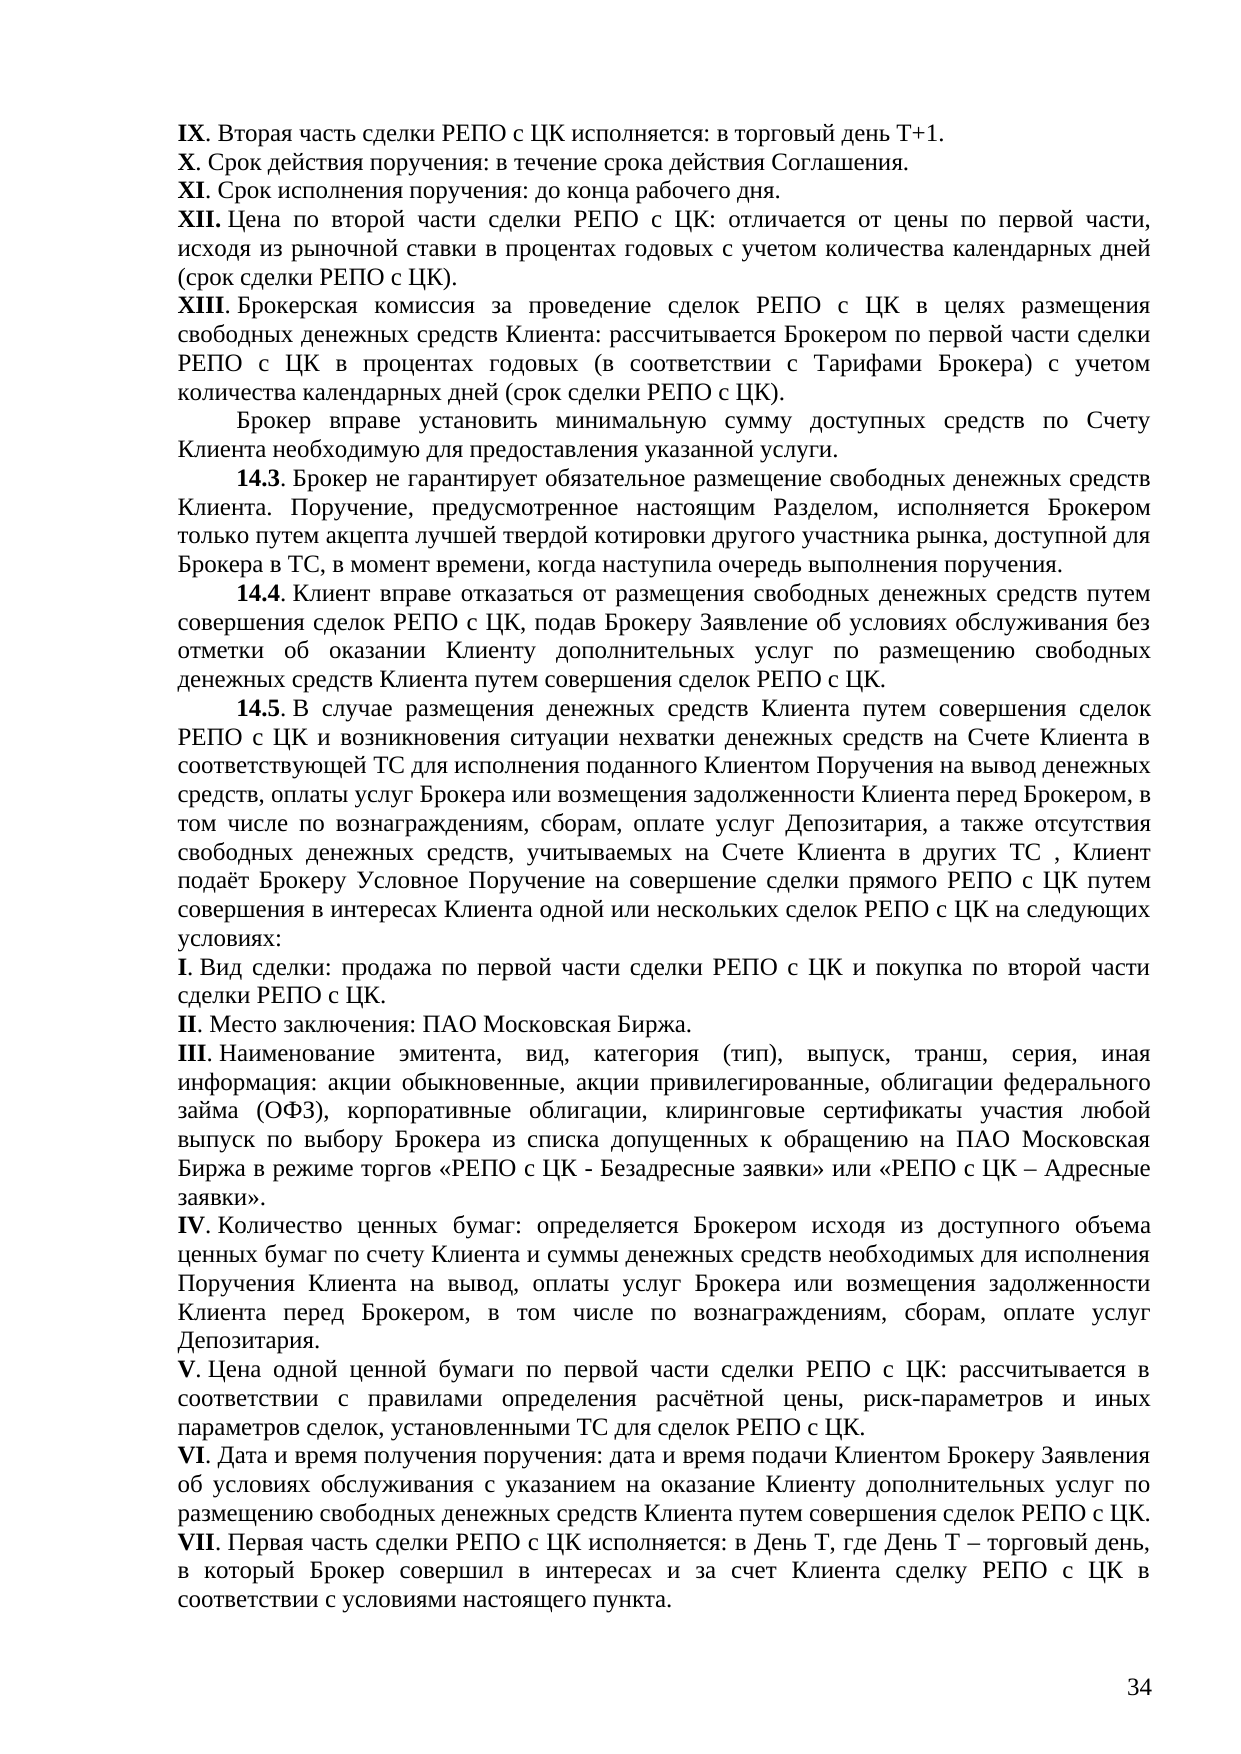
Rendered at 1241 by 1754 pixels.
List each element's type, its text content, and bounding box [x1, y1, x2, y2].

text 14.3. Брокер не гарантирует обязательное размещение свободных денежных средств Клиента. Поручение, предусмотренное настоящим Разделом, исполняется Брокером только путем акцепта лучшей твердой котировки другого участника рынка, доступной для Брокера в ТС, в момент времени, когда наступила очередь выполнения поручения. [177, 463, 1152, 578]
text 14.5. В случае размещения денежных средств Клиента путем совершения сделок РЕПО с ЦК и возникновения ситуации нехватки денежных средств на Счете Клиента в соответствующей ТС для исполнения поданного Клиентом Поручения на вывод денежных средств, оплаты услуг Брокера или возмещения задолженности Клиента перед Брокером, в том числе по вознаграждениям, сборам, оплате услуг Депозитария, а также отсутствия свободных денежных средств, учитываемых на Счете Клиента в других ТС , Клиент подаёт Брокеру Условное Поручение на совершение сделки прямого РЕПО с ЦК путем совершения в интересах Клиента одной или нескольких сделок РЕПО с ЦК на следующих условиях: [177, 693, 1152, 952]
text II. Место заключения: ПАО Московская Биржа. [177, 1009, 1152, 1038]
text VI. Дата и время получения поручения: дата и время подачи Клиентом Брокеру Заявления об условиях обслуживания с указанием на оказание Клиенту дополнительных услуг по размещению свободных денежных средств Клиента путем совершения сделок РЕПО с ЦК. [177, 1441, 1152, 1527]
text X. Срок действия поручения: в течение срока действия Соглашения. [177, 147, 1152, 176]
text XII. Цена по второй части сделки РЕПО с ЦК: отличается от цены по первой части, исходя из рыночной ставки в процентах годовых с учетом количества календарных дней (срок сделки РЕПО с ЦК). [177, 204, 1152, 291]
text IV. Количество ценных бумаг: определяется Брокером исходя из доступного объема ценных бумаг по счету Клиента и суммы денежных средств необходимых для исполнения Поручения Клиента на вывод, оплаты услуг Брокера или возмещения задолженности Клиента перед Брокером, в том числе по вознаграждениям, сборам, оплате услуг Депозитария. [177, 1211, 1152, 1354]
text Брокер вправе установить минимальную сумму доступных средств по Счету Клиента необходимую для предоставления указанной услуги. [177, 406, 1152, 463]
text VII. Первая часть сделки РЕПО с ЦК исполняется: в День Т, где День Т – торговый день, в который Брокер совершил в интересах и за счет Клиента сделку РЕПО с ЦК в соответствии с условиями настоящего пункта. [177, 1527, 1152, 1613]
text I. Вид сделки: продажа по первой части сделки РЕПО с ЦК и покупка по второй части сделки РЕПО с ЦК. [177, 952, 1152, 1009]
text XI. Срок исполнения поручения: до конца рабочего дня. [177, 176, 1152, 204]
text 14.4. Клиент вправе отказаться от размещения свободных денежных средств путем совершения сделок РЕПО с ЦК, подав Брокеру Заявление об условиях обслуживания без отметки об оказании Клиенту дополнительных услуг по размещению свободных денежных средств Клиента путем совершения сделок РЕПО с ЦК. [177, 578, 1152, 693]
text V. Цена одной ценной бумаги по первой части сделки РЕПО с ЦК: рассчитывается в соответствии с правилами определения расчётной цены, риск-параметров и иных параметров сделок, установленными ТС для сделок РЕПО с ЦК. [177, 1354, 1152, 1441]
text IX. Вторая часть сделки РЕПО с ЦК исполняется: в торговый день Т+1. [177, 118, 1152, 147]
text III. Наименование эмитента, вид, категория (тип), выпуск, транш, серия, иная информация: акции обыкновенные, акции привилегированные, облигации федерального займа (ОФЗ), корпоративные облигации, клиринговые сертификаты участия любой выпуск по выбору Брокера из списка допущенных к обращению на ПАО Московская Биржа в режиме торгов «РЕПО с ЦК - Безадресные заявки» или «РЕПО с ЦК – Адресные заявки». [177, 1038, 1152, 1211]
text XIII. Брокерская комиссия за проведение сделок РЕПО с ЦК в целях размещения свободных денежных средств Клиента: рассчитывается Брокером по первой части сделки РЕПО с ЦК в процентах годовых (в соответствии с Тарифами Брокера) с учетом количества календарных дней (срок сделки РЕПО с ЦК). [177, 291, 1152, 406]
